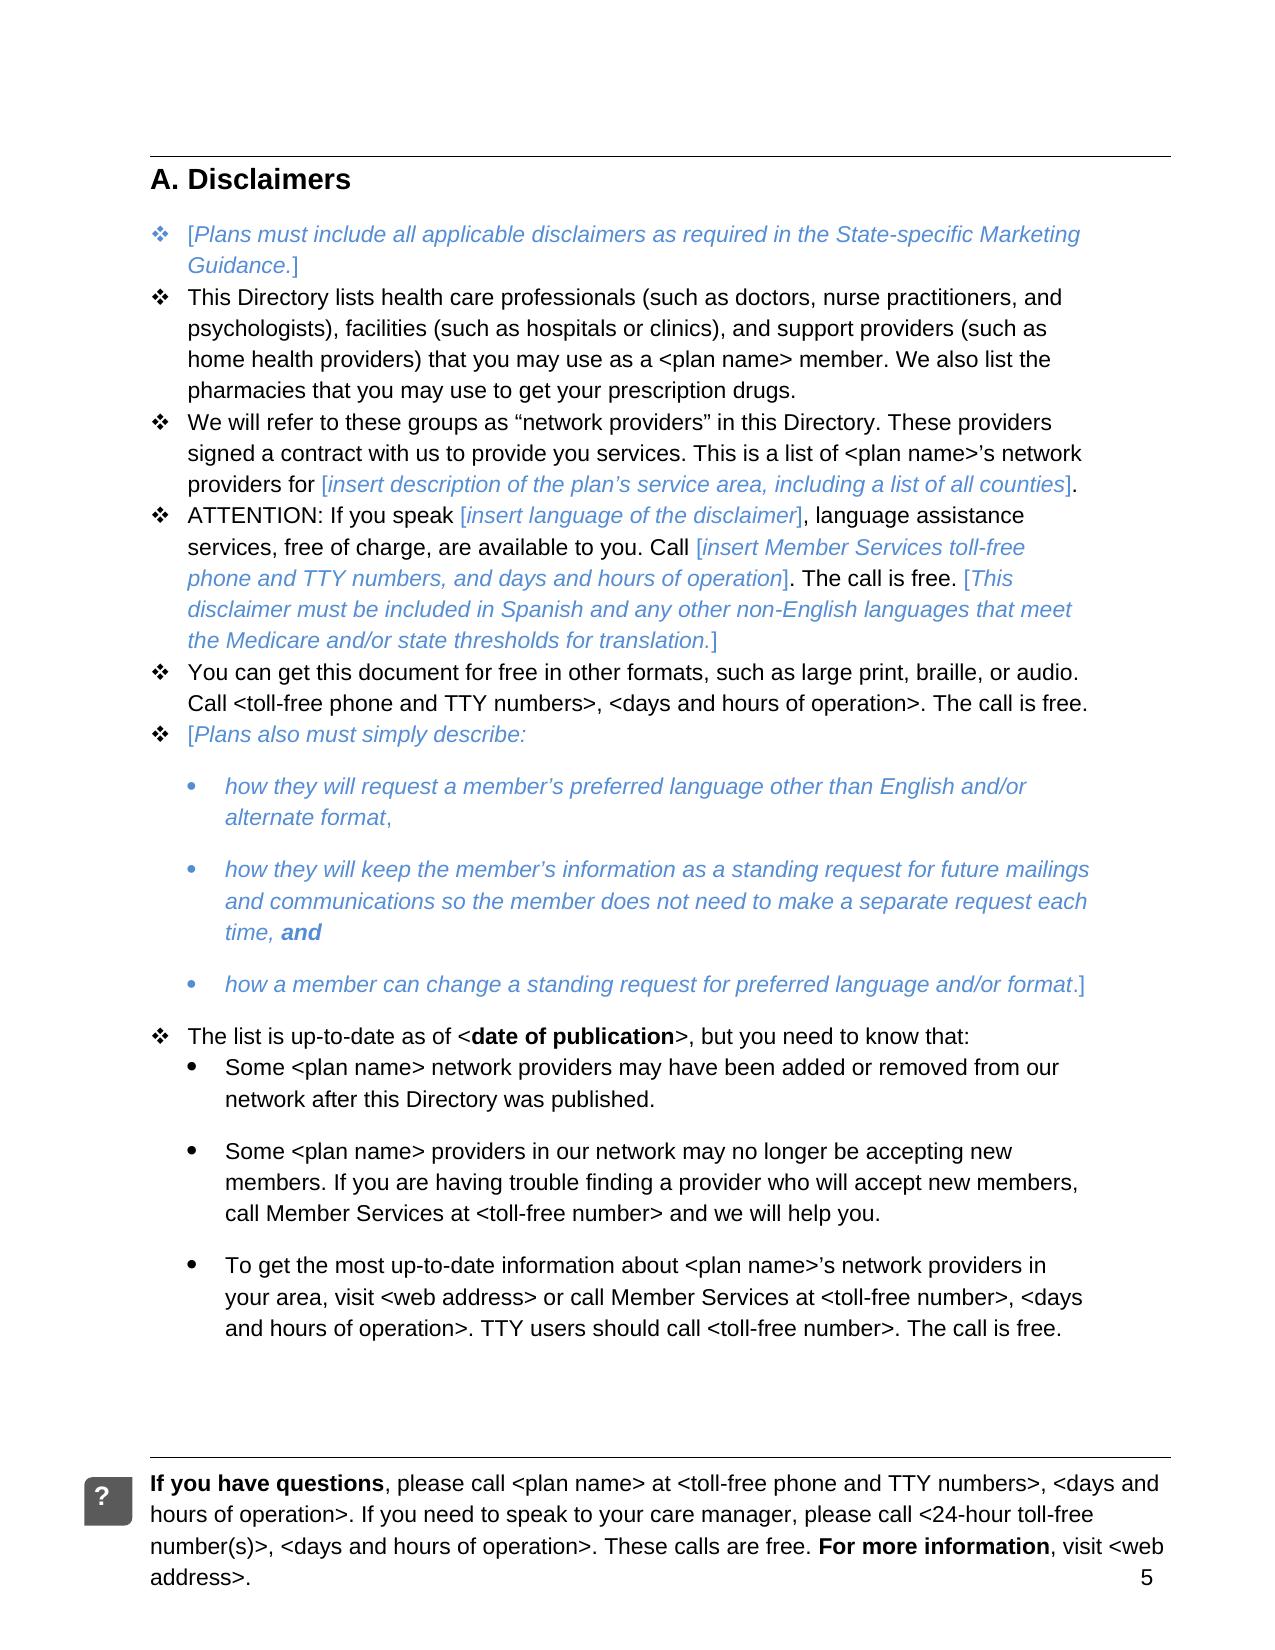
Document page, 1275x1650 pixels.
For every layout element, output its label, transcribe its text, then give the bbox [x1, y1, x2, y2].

list ATTENTION: If you speak [insert language of the disclaimer], language assistance services, free of charge, are available to you. Call [insert Member Services toll-free phone and TTY numbers, and days and hours of operation]. The call is free. [This disclaimer must be included in Spanish and any other non-English languages that meet the Medicare and/or state thresholds for translation.] [150, 499, 1096, 655]
list [Plans must include all applicable disclaimers as required in the State-specific Marketing Guidance.] [150, 217, 1096, 280]
subtitle Disclaimers [150, 157, 1171, 197]
text Some <plan name> providers in our network may no longer be accepting new members. If you are having trouble finding a provider who will accept new members, call Member Services at <toll-free number> and we will help you. [187, 1134, 1096, 1228]
list how a member can change a standing request for preferred language and/or format.] [187, 967, 1096, 999]
text To get the most up-to-date information about <plan name>’s network providers in your area, visit <web address> or call Member Services at <toll-free number>, <days and hours of operation>. TTY users should call <toll-free number>. The call is free. [187, 1249, 1096, 1342]
list [Plans also must simply describe: [150, 717, 1096, 749]
text Some <plan name> network providers may have been added or removed from our network after this Directory was published. [187, 1051, 1096, 1113]
list how they will request a member’s preferred language other than English and/or alternate format, [187, 769, 1096, 832]
list We will refer to these groups as “network providers” in this Directory. These providers signed a contract with us to provide you services. This is a list of <plan name>’s network providers for [insert description of the plan’s service area, including a list of all counties]. [150, 405, 1096, 499]
list The list is up-to-date as of <date of publication>, but you need to know that: [150, 1019, 1096, 1051]
list This Directory lists health care professionals (such as doctors, nurse practitioners, and psychologists), facilities (such as hospitals or clinics), and support providers (such as home health providers) that you may use as a <plan name> member. We also list the pharmacies that you may use to get your prescription drugs. [150, 280, 1096, 405]
list how they will keep the member’s information as a standing request for future mailings and communications so the member does not need to make a separate request each time, and [187, 853, 1096, 947]
list You can get this document for free in other formats, such as large print, braille, or audio. Call <toll-free phone and TTY numbers>, <days and hours of operation>. The call is free. [150, 655, 1096, 717]
